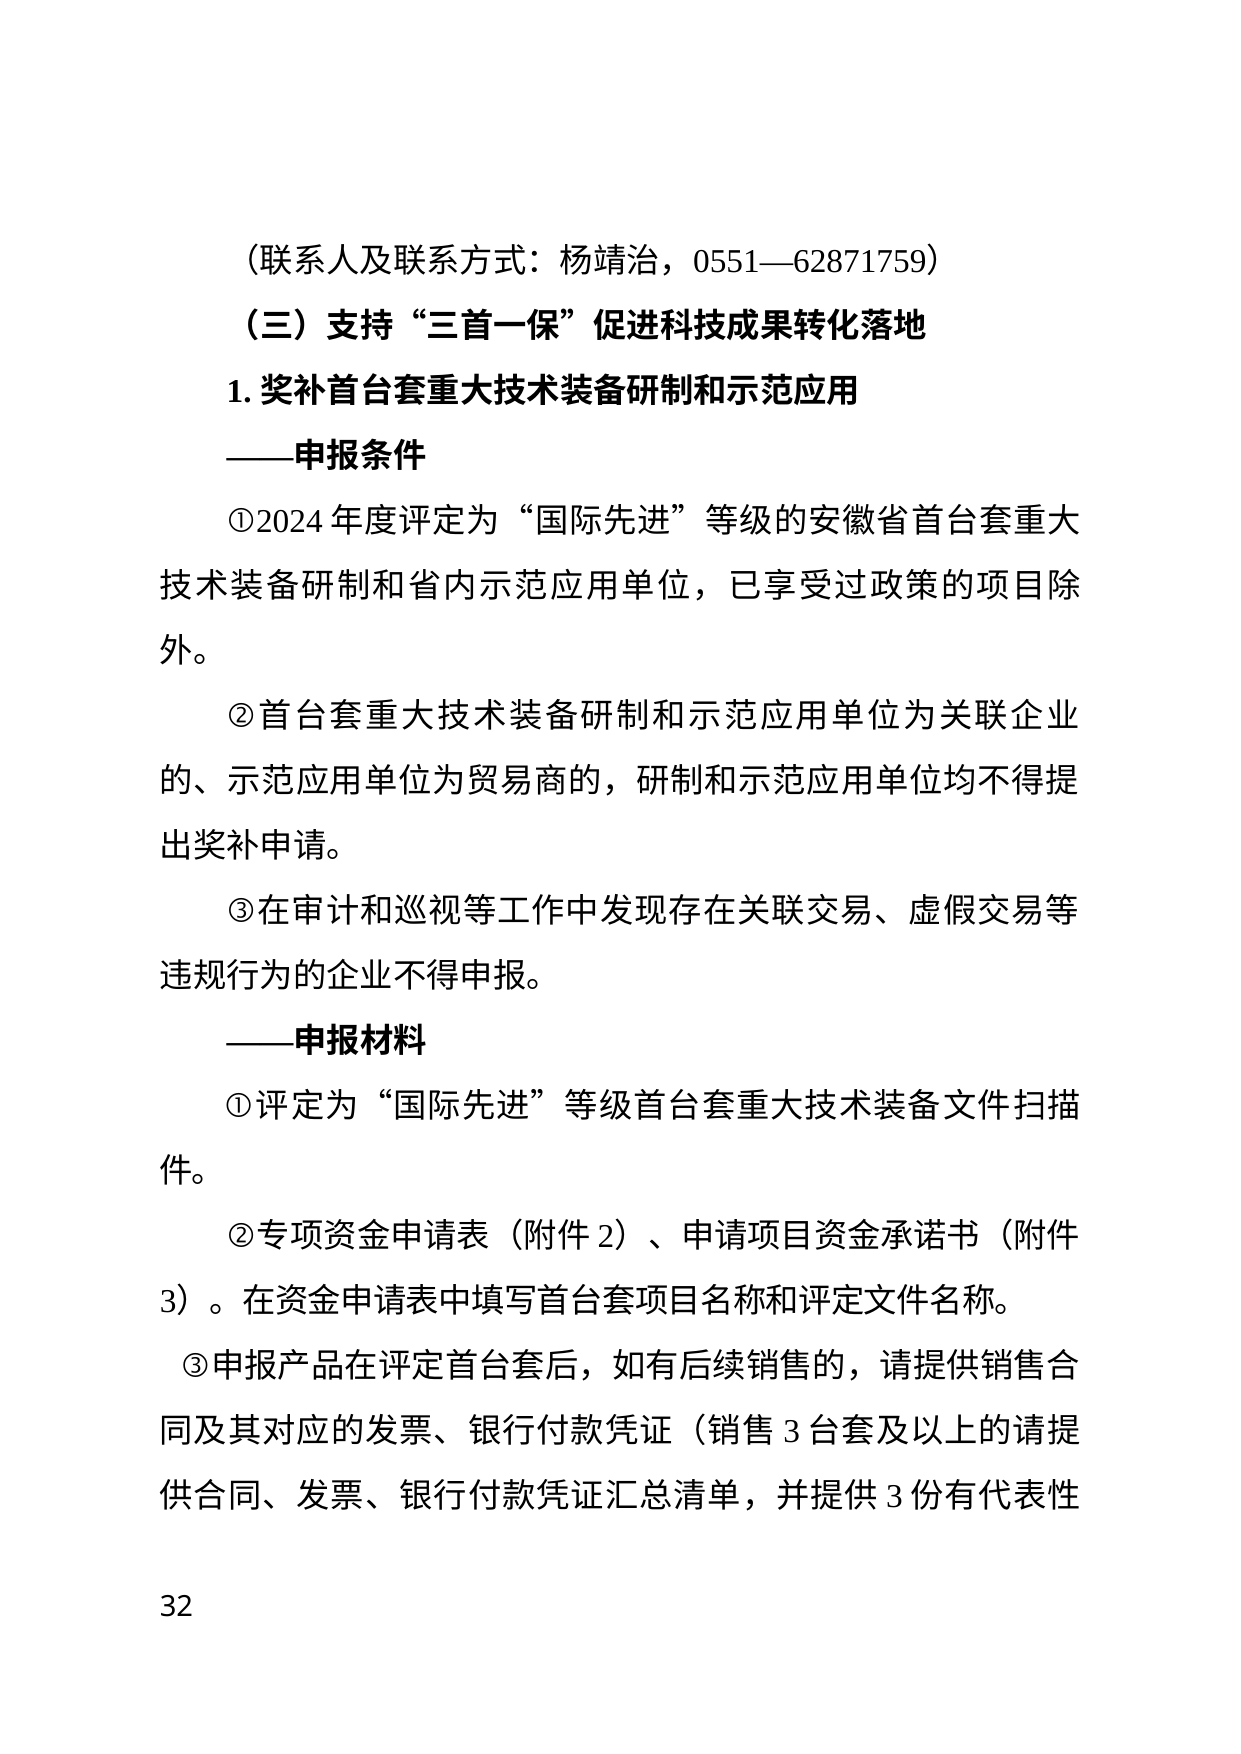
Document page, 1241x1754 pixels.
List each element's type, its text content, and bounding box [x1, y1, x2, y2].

text ——申报条件 [159, 421, 1081, 486]
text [159, 1331, 1081, 1526]
title （联系人及联系方式：杨靖治，0551—62871759） [159, 226, 1081, 291]
text 首台套重大技术装备研制和示范应用单位为关联企业的、示范应用单位为贸易商的，研制和示范应用单位均不得提出奖补申请。 [159, 681, 1081, 876]
text 评定为“国际先进”等级首台套重大技术装备文件扫描件。 [159, 1071, 1081, 1201]
text ——申报材料 [159, 1006, 1081, 1071]
text （三）支持“三首一保”促进科技成果转化落地 [159, 291, 1081, 356]
text 1. 奖补首台套重大技术装备研制和示范应用 [159, 356, 1081, 421]
text 在审计和巡视等工作中发现存在关联交易、虚假交易等违规行为的企业不得申报。 [159, 876, 1081, 1006]
text 专项资金申请表（附件2）、申请项目资金承诺书（附件3）。在资金申请表中填写首台套项目名称和评定文件名称。 [159, 1201, 1081, 1331]
text 2024年度评定为“国际先进”等级的安徽省首台套重大技术装备研制和省内示范应用单位，已享受过政策的项目除外。 [159, 486, 1081, 681]
